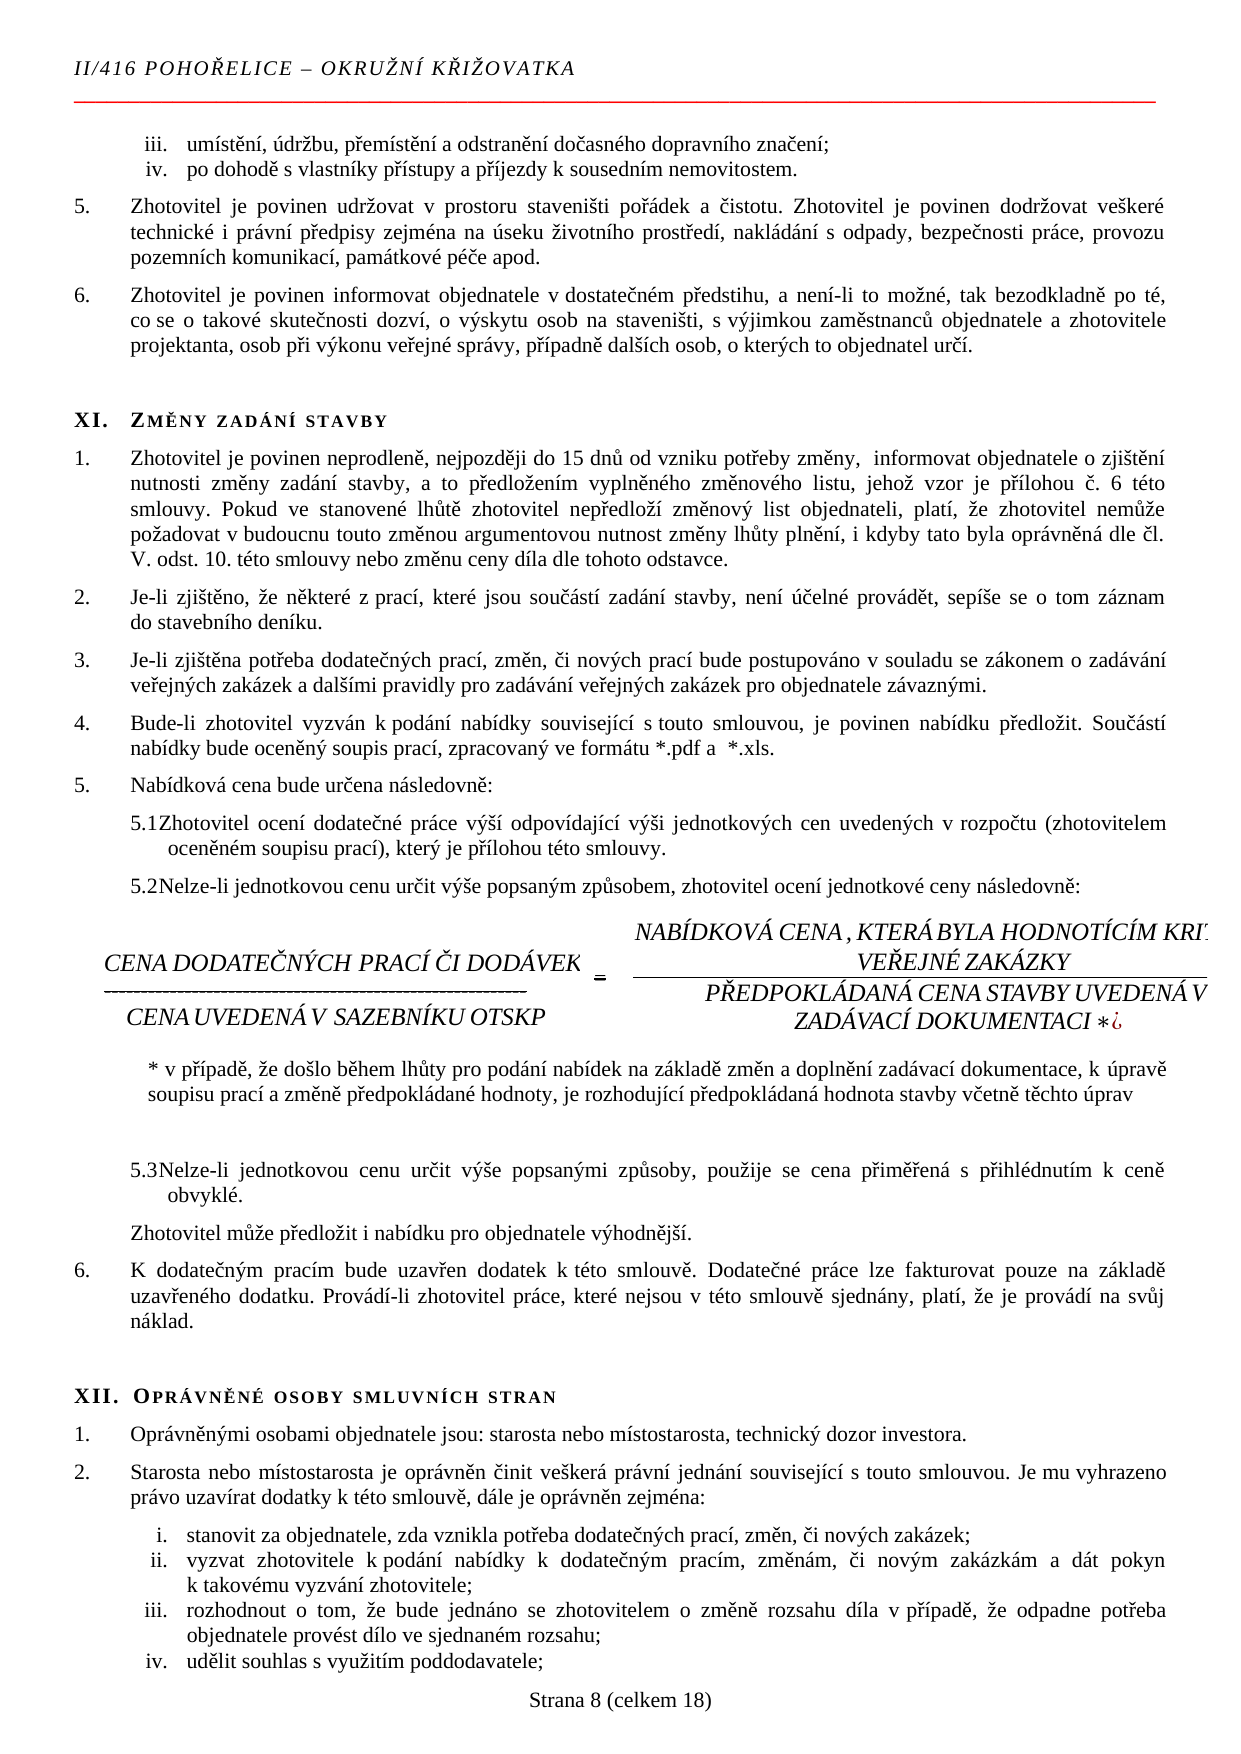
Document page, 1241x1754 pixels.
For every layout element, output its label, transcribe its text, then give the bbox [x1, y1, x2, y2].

list Starosta nebo místostarosta je oprávněn činit veškerá právní jednání související s touto smlouvou. Je mu vyhrazeno právo uzavírat dodatky k této smlouvě, dále je oprávněn zejména: [74, 1459, 1167, 1509]
list Je-li zjištěna potřeba dodatečných prací, změn, či nových prací bude postupováno v souladu se zákonem o zadávání veřejných zakázek a dalšími pravidly pro zadávání veřejných zakázek pro objednatele závaznými. [74, 647, 1167, 697]
list Zhotovitel je povinen informovat objednatele v dostatečném předstihu, a není-li to možné, tak bezodkladně po té, co se o takové skutečnosti dozví, o výskytu osob na staveništi, s výjimkou zaměstnanců objednatele a zhotovitele projektanta, osob při výkonu veřejné správy, případně dalších osob, o kterých to objednatel určí. [74, 282, 1167, 357]
text * v případě, že došlo během lhůty pro podání nabídek na základě změn a doplnění zadávací dokumentace, k úpravě soupisu prací a změně předpokládané hodnoty, je rozhodující předpokládaná hodnota stavby včetně těchto úprav [148, 1056, 1167, 1107]
list Nelze-li jednotkovou cenu určit výše popsanými způsoby, použije se cena přiměřená s přihlédnutím k ceně obvyklé. [130, 1157, 1167, 1207]
list Zhotovitel je povinen neprodleně, nejpozději do 15 dnů od vzniku potřeby změny, informovat objednatele o zjištění nutnosti změny zadání stavby, a to předložením vyplněného změnového listu, jehož vzor je přílohou č. 6 této smlouvy. Pokud ve stanovené lhůtě zhotovitel nepředloží změnový list objednateli, platí, že zhotovitel nemůže požadovat v budoucnu touto změnou argumentovou nutnost změny lhůty plnění, i kdyby tato byla oprávněná dle čl. V. odst. 10. této smlouvy nebo změnu ceny díla dle tohoto odstavce. [74, 445, 1167, 571]
list stanovit za objednatele, zda vznikla potřeba dodatečných prací, změn, či nových zakázek; [168, 1522, 1167, 1547]
table_header = [580, 911, 620, 1044]
list Nelze-li jednotkovou cenu určit výše popsaným způsobem, zhotovitel ocení jednotkové ceny následovně: [130, 873, 1167, 898]
list Změny zadání stavby [74, 407, 1167, 433]
list Je-li zjištěno, že některé z prací, které jsou součástí zadání stavby, není účelné provádět, sepíše se o tom záznam do stavebního deníku. [74, 584, 1167, 634]
list udělit souhlas s využitím poddodavatele; [168, 1648, 1167, 1673]
list Oprávněné osoby smluvních stran [74, 1383, 1167, 1408]
list Nabídková cena bude určena následovně: [74, 772, 1167, 798]
list Zhotovitel ocení dodatečné práce výší odpovídající výši jednotkových cen uvedených v rozpočtu (zhotovitelem oceněném soupisu prací), který je přílohou této smlouvy. [130, 810, 1167, 861]
list K dodatečným pracím bude uzavřen dodatek k této smlouvě. Dodatečné práce lze fakturovat pouze na základě uzavřeného dodatku. Provádí-li zhotovitel práce, které nejsou v této smlouvě sjednány, platí, že je provádí na svůj náklad. [74, 1257, 1167, 1333]
list umístění, údržbu, přemístění a odstranění dočasného dopravního značení; [168, 131, 1167, 156]
table_header ---------------------------------------------------------- [93, 911, 580, 1044]
list po dohodě s vlastníky přístupy a příjezdy k sousedním nemovitostem. [168, 156, 1167, 181]
text Zhotovitel může předložit i nabídku pro objednatele výhodnější. [74, 1220, 1167, 1245]
list vyzvat zhotovitele k podání nabídky k dodatečným pracím, změnám, či novým zakázkám a dát pokyn k takovému vyzvání zhotovitele; [168, 1547, 1167, 1597]
list rozhodnout o tom, že bude jednáno se zhotovitelem o změně rozsahu díla v případě, že odpadne potřeba objednatele provést dílo ve sjednaném rozsahu; [168, 1597, 1167, 1648]
list Oprávněnými osobami objednatele jsou: starosta nebo místostarosta, technický dozor investora. [74, 1421, 1167, 1446]
table_header [620, 911, 1207, 1044]
list Zhotovitel je povinen udržovat v prostoru staveništi pořádek a čistotu. Zhotovitel je povinen dodržovat veškeré technické i právní předpisy zejména na úseku životního prostředí, nakládání s odpady, bezpečnosti práce, provozu pozemních komunikací, památkové péče apod. [74, 193, 1167, 269]
list Bude-li zhotovitel vyzván k podání nabídky související s touto smlouvou, je povinen nabídku předložit. Součástí nabídky bude oceněný soupis prací, zpracovaný ve formátu *.pdf a *.xls. [74, 709, 1167, 760]
